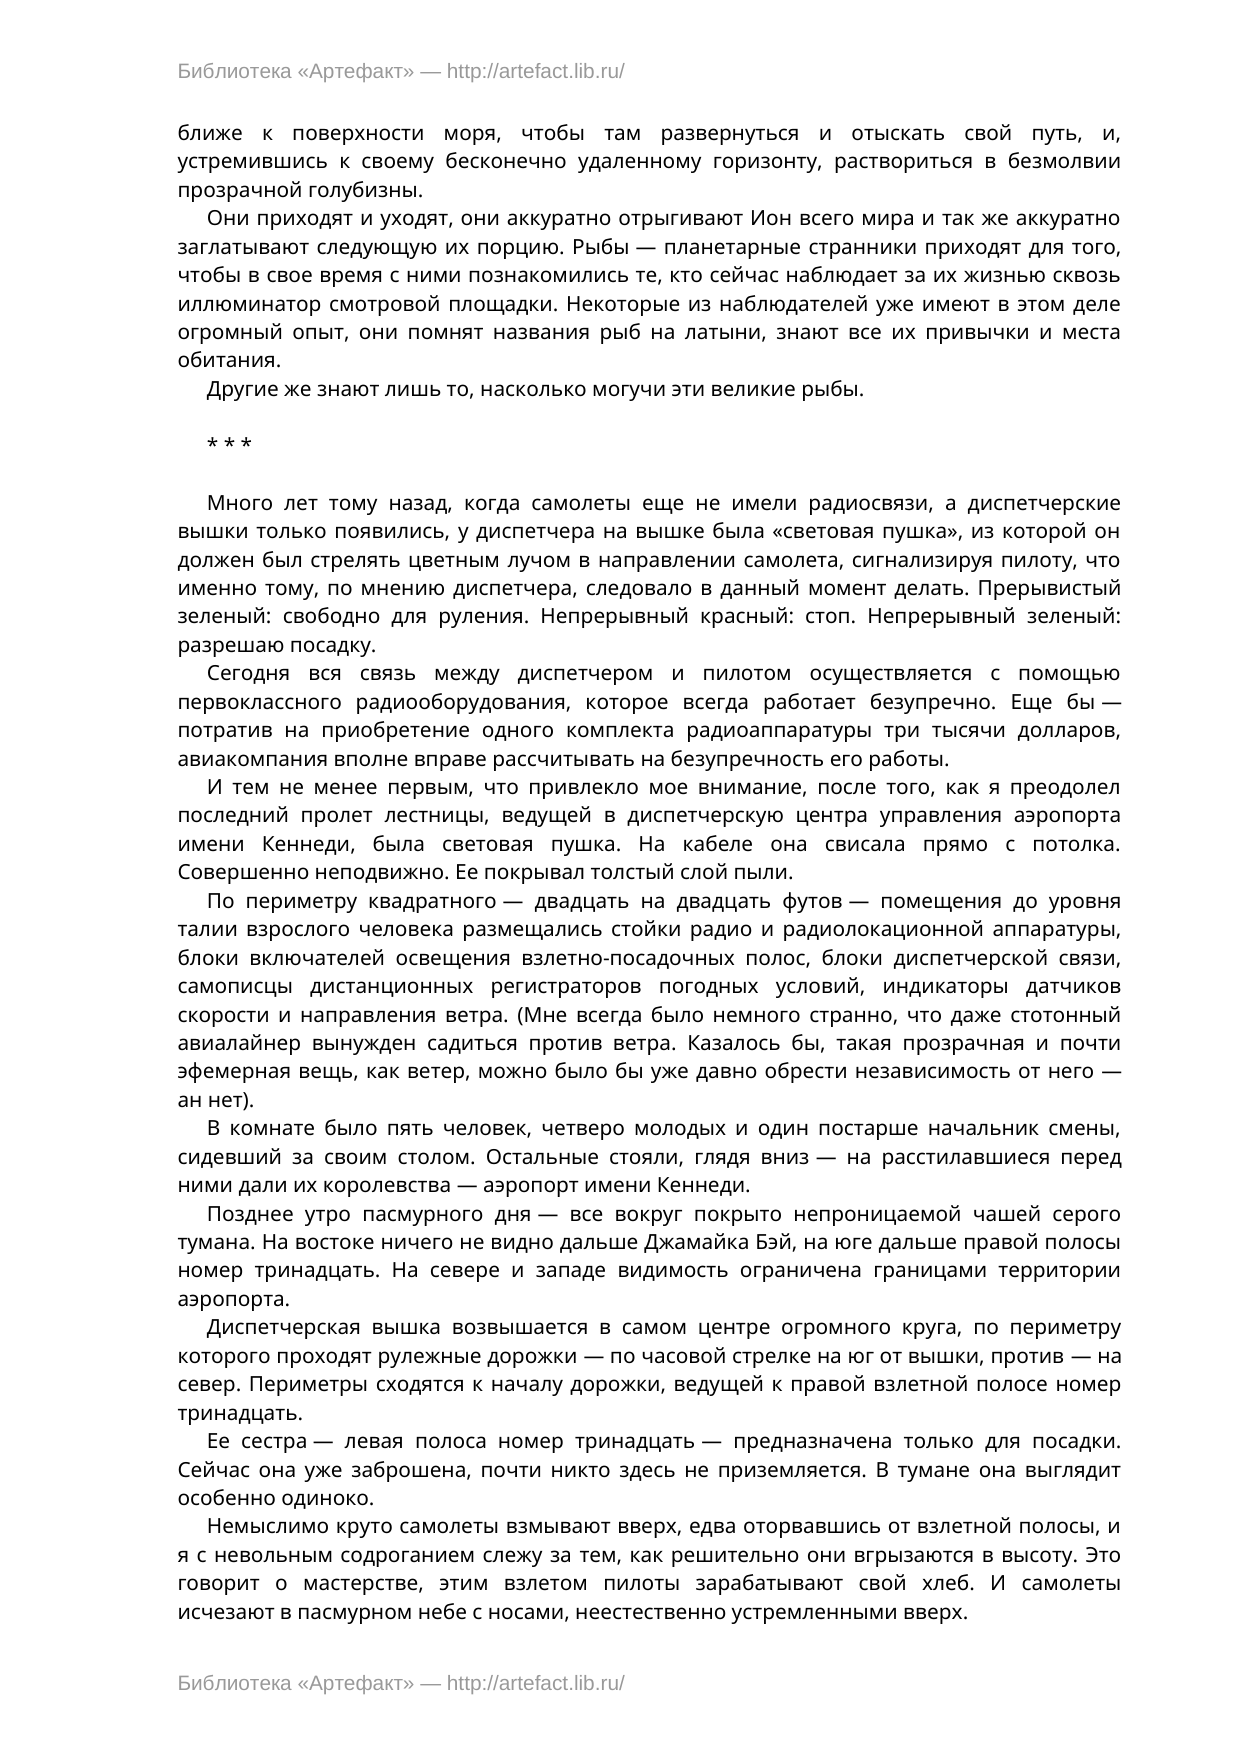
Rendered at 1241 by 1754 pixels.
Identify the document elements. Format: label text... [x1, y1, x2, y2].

text Другие же знают лишь то, насколько могучи эти великие рыбы. [177, 374, 1122, 402]
text Диспетчерская вышка возвышается в самом центре огромного круга, по периметру которого проходят рулежные дорожки — по часовой стрелке на юг от вышки, против — на север. Периметры сходятся к началу дорожки, ведущей к правой взлетной полосе номер тринадцать. [177, 1312, 1122, 1426]
text В комнате было пять человек, четверо молодых и один постарше начальник смены, сидевший за своим столом. Остальные стояли, глядя вниз — на расстилавшиеся перед ними дали их королевства — аэропорт имени Кеннеди. [177, 1113, 1122, 1199]
subtitle * * * [177, 431, 1122, 459]
text Ее сестра — левая полоса номер тринадцать — предназначена только для посадки. Сейчас она уже заброшена, почти никто здесь не приземляется. В тумане она выглядит особенно одиноко. [177, 1426, 1122, 1512]
text По периметру квадратного — двадцать на двадцать футов — помещения до уровня талии взрослого человека размещались стойки радио и радиолокационной аппаратуры, блоки включателей освещения взлетно-посадочных полос, блоки диспетчерской связи, самописцы дистанционных регистраторов погодных условий, индикаторы датчиков скорости и направления ветра. (Мне всегда было немного странно, что даже стотонный авиалайнер вынужден садиться против ветра. Казалось бы, такая прозрачная и почти эфемерная вещь, как ветер, можно было бы уже давно обрести независимость от него — ан нет). [177, 886, 1122, 1113]
text Позднее утро пасмурного дня — все вокруг покрыто непроницаемой чашей серого тумана. На востоке ничего не видно дальше Джамайка Бэй, на юге дальше правой полосы номер тринадцать. На севере и западе видимость ограничена границами территории аэропорта. [177, 1199, 1122, 1312]
text Немыслимо круто самолеты взмывают вверх, едва оторвавшись от взлетной полосы, и я с невольным содроганием слежу за тем, как решительно они вгрызаются в высоту. Это говорит о мастерстве, этим взлетом пилоты зарабатывают свой хлеб. И самолеты исчезают в пасмурном небе с носами, неестественно устремленными вверх. [177, 1512, 1122, 1625]
text Сегодня вся связь между диспетчером и пилотом осуществляется с помощью первоклассного радиооборудования, которое всегда работает безупречно. Еще бы — потратив на приобретение одного комплекта радиоаппаратуры три тысячи долларов, авиакомпания вполне вправе рассчитывать на безупречность его работы. [177, 658, 1122, 772]
text И тем не менее первым, что привлекло мое внимание, после того, как я преодолел последний пролет лестницы, ведущей в диспетчерскую центра управления аэропорта имени Кеннеди, была световая пушка. На кабеле она свисала прямо с потолка. Совершенно неподвижно. Ее покрывал толстый слой пыли. [177, 772, 1122, 886]
text Они приходят и уходят, они аккуратно отрыгивают Ион всего мира и так же аккуратно заглатывают следующую их порцию. Рыбы — планетарные странники приходят для того, чтобы в свое время с ними познакомились те, кто сейчас наблюдает за их жизнью сквозь иллюминатор смотровой площадки. Некоторые из наблюдателей уже имеют в этом деле огромный опыт, они помнят названия рыб на латыни, знают все их привычки и места обитания. [177, 203, 1122, 374]
text Много лет тому назад, когда самолеты еще не имели радиосвязи, а диспетчерские вышки только появились, у диспетчера на вышке была «световая пушка», из которой он должен был стрелять цветным лучом в направлении самолета, сигнализируя пилоту, что именно тому, по мнению диспетчера, следовало в данный момент делать. Прерывистый зеленый: свободно для руления. Непрерывный красный: стоп. Непрерывный зеленый: разрешаю посадку. [177, 488, 1122, 658]
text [177, 118, 1122, 203]
